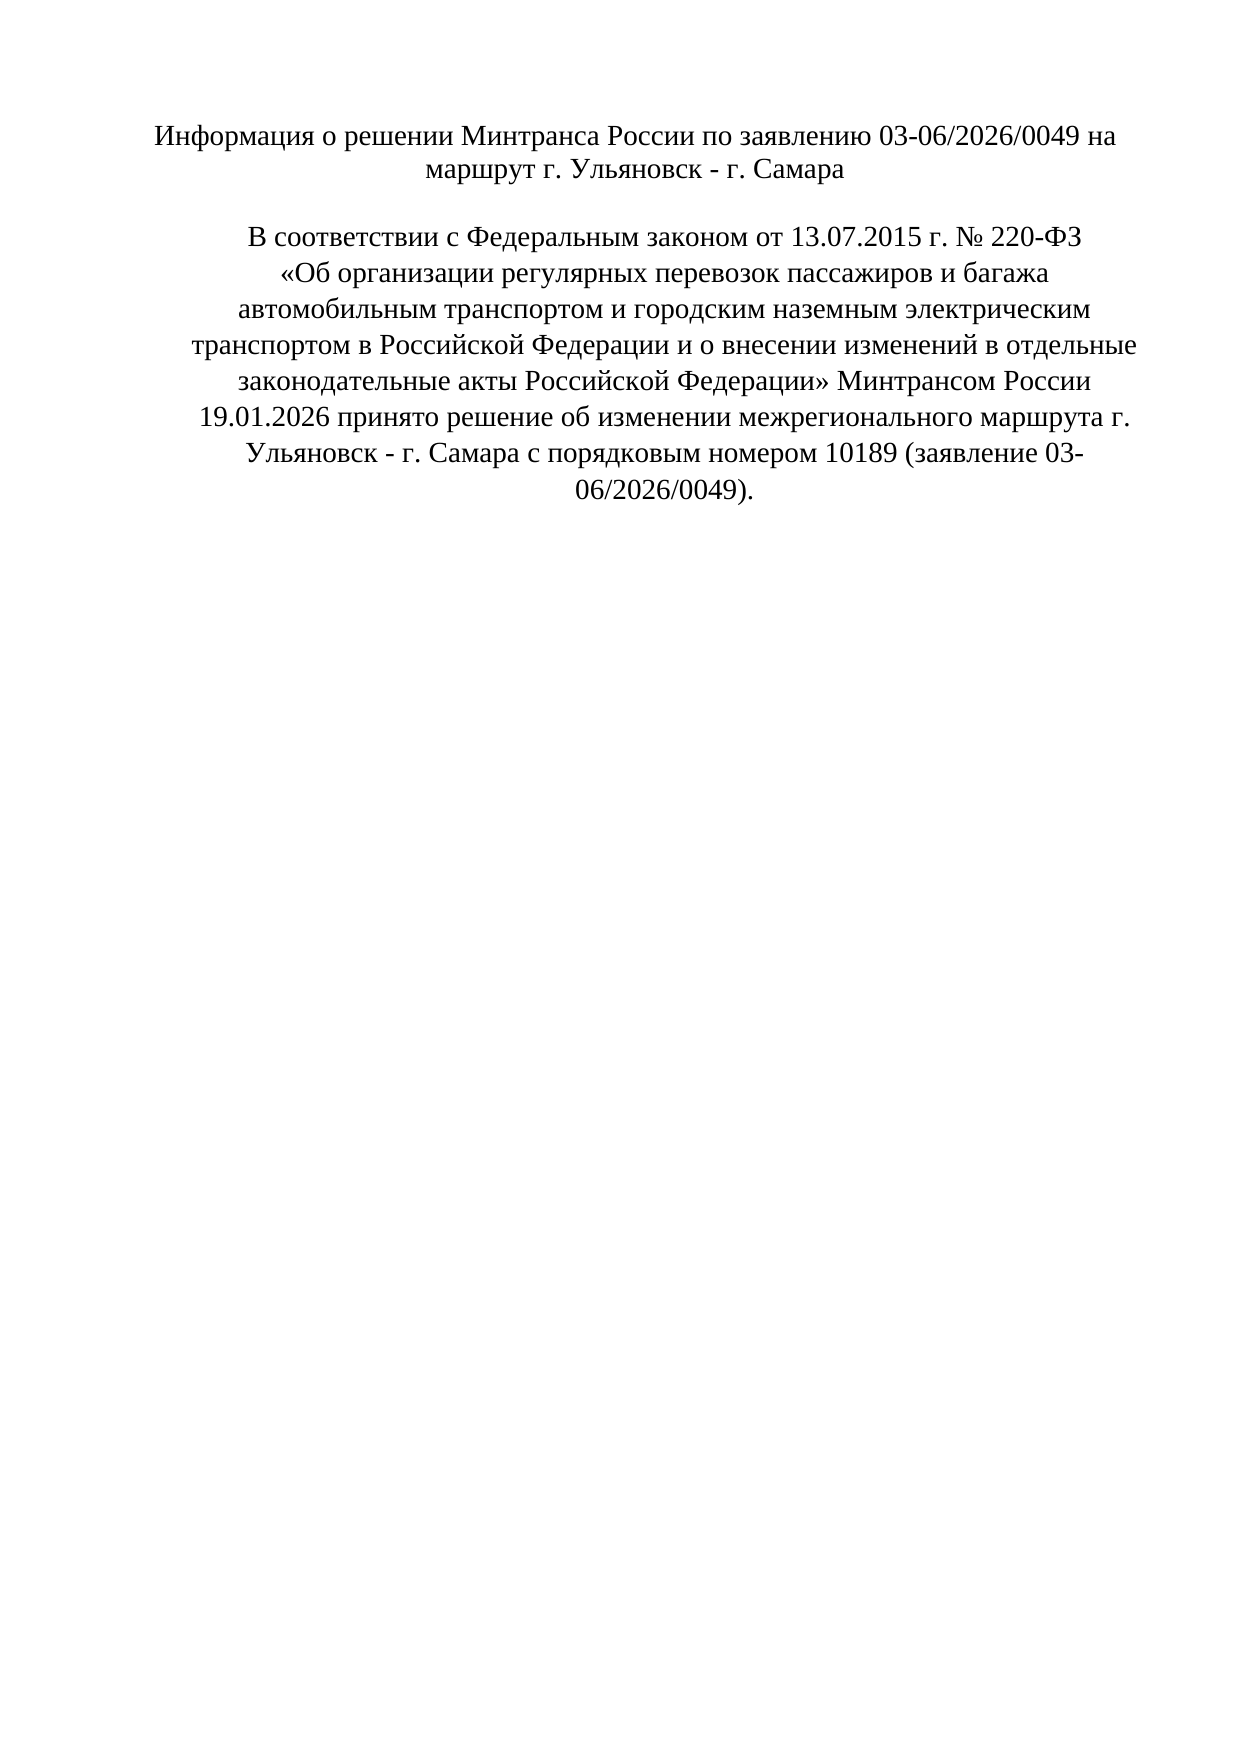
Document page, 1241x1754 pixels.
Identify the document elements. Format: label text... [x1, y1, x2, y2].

text Информация о решении Минтранса России по заявлению 03-06/2026/0049 на маршрут г. Ульяновск - г. Самара [118, 118, 1152, 185]
text В соответствии с Федеральным законом от 13.07.2015 г. № 220-ФЗ «Об организации регулярных перевозок пассажиров и багажа автомобильным транспортом и городским наземным электрическим транспортом в Российской Федерации и о внесении изменений в отдельные законодательные акты Российской Федерации» Минтрансом России 19.01.2026 принято решение об изменении межрегионального маршрута г. Ульяновск - г. Самара с порядковым номером 10189 (заявление 03-06/2026/0049). [177, 219, 1152, 505]
